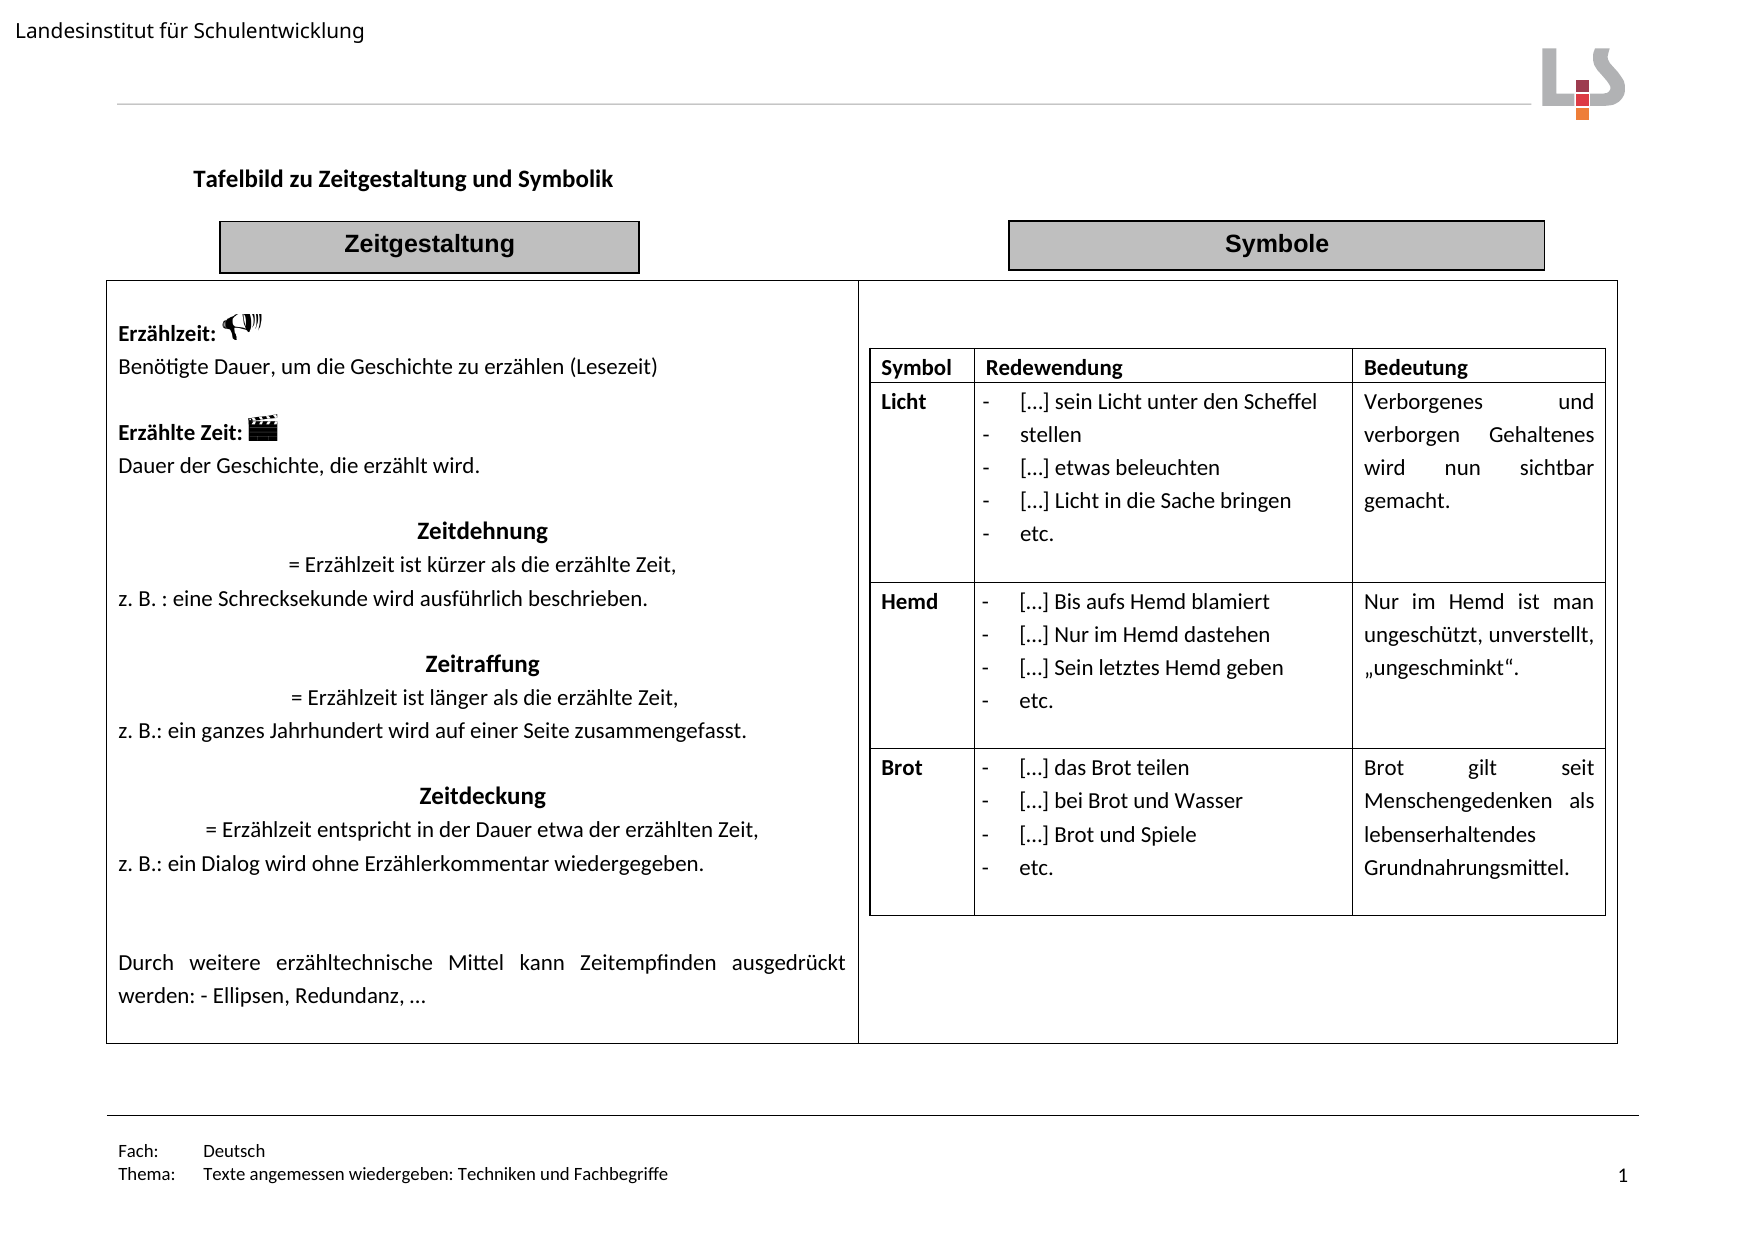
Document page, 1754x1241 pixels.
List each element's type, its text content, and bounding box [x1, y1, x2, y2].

picture [221, 314, 263, 341]
picture [248, 414, 278, 441]
subtitle Tafelbild zu Zeitgestaltung und Symbolik [156, 156, 1606, 196]
table_header [859, 281, 1617, 1043]
table_header Erzählzeit: Benötigte Dauer, um die Geschichte zu erzählen (Lesezeit) Erzählte Zeit: Dauer der Geschichte, die erzählt wird. Zeitdehnung = Erzählzeit ist kürzer als die erzählte Zeit, z. B. : eine Schrecksekunde wird ausführlich beschrieben. Zeitraffung = Erzählzeit ist länger als die erzählte Zeit, z. B.: ein ganzes Jahrhundert wird auf einer Seite zusammengefasst. Zeitdeckung = Erzählzeit entspricht in der Dauer etwa der erzählten Zeit, z. B.: ein Dialog wird ohne Erzählerkommentar wiedergegeben. Durch weitere erzähltechnische Mittel kann Zeitempfinden ausgedrückt werden: - Ellipsen, Redundanz, … [107, 281, 858, 1043]
